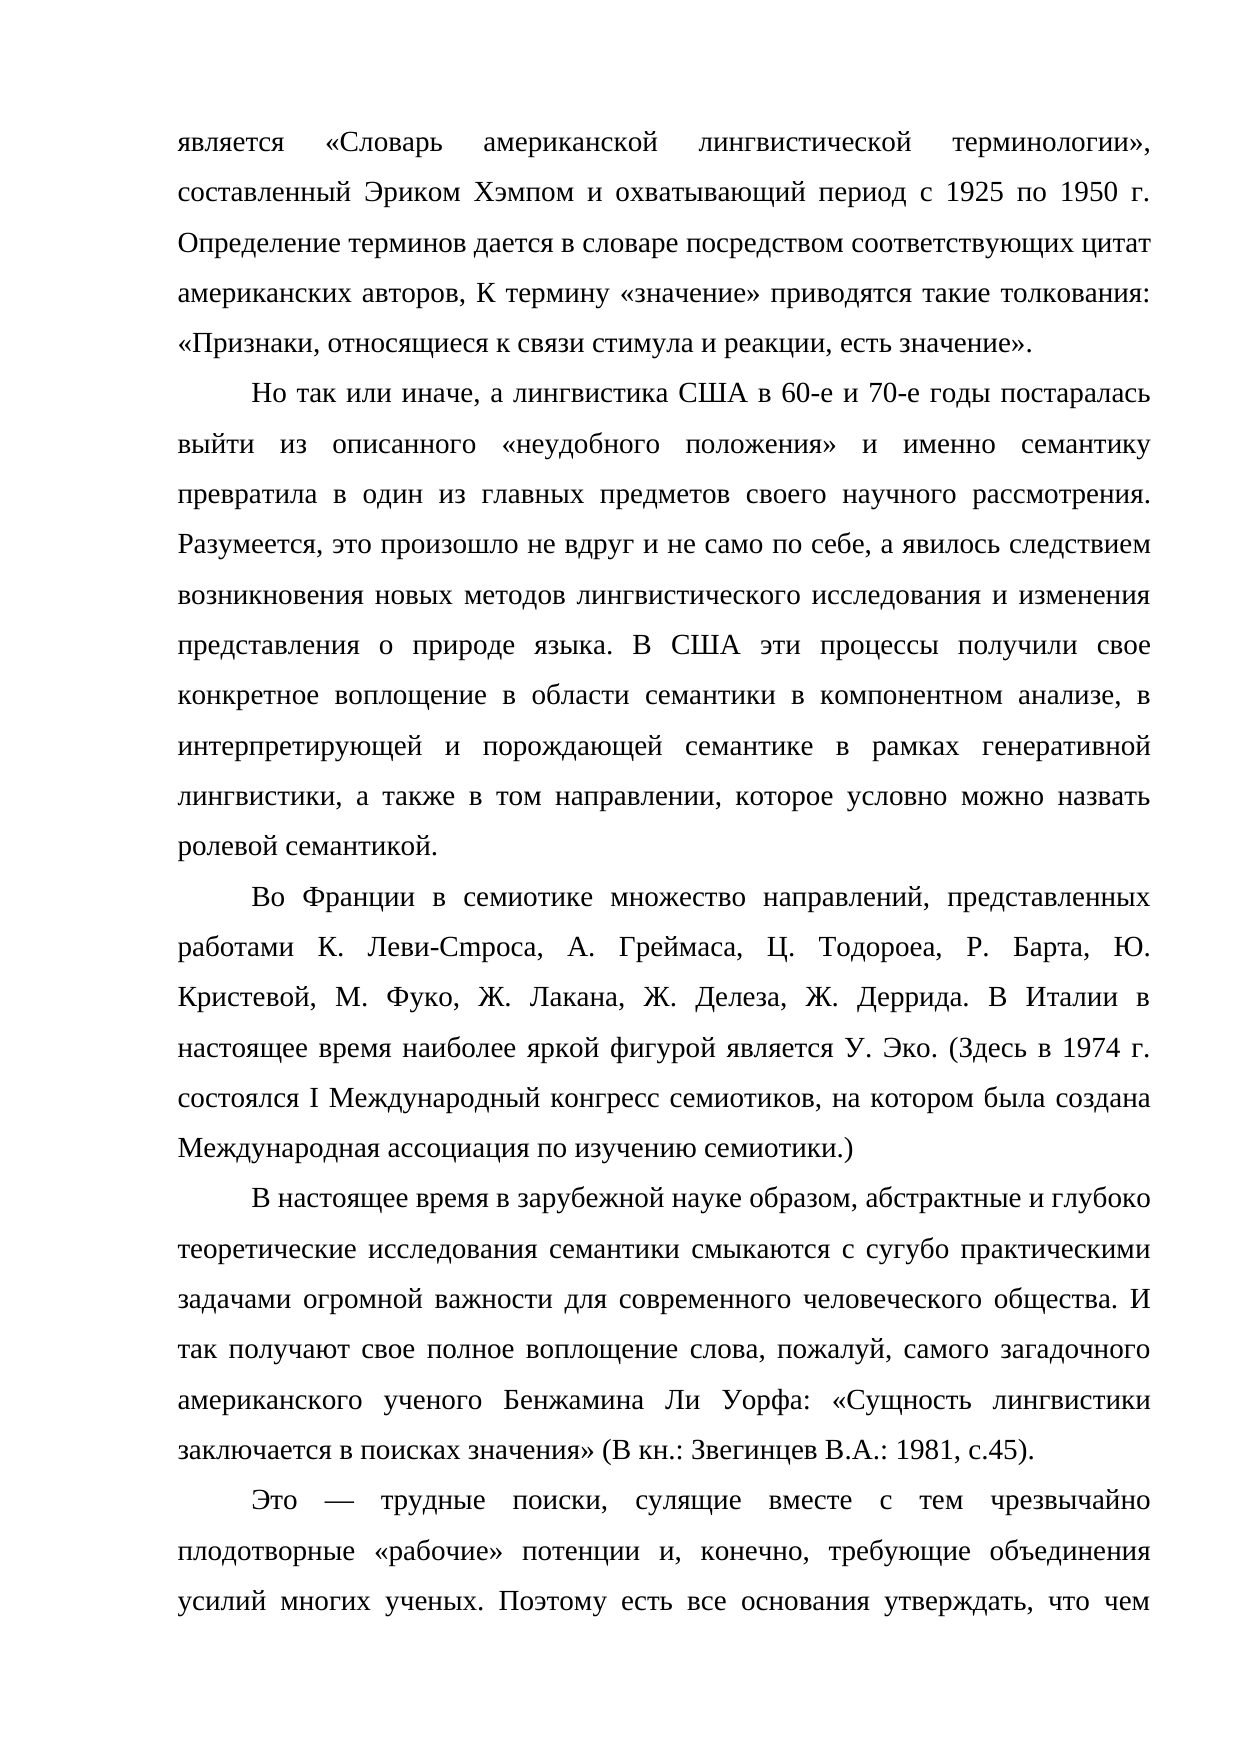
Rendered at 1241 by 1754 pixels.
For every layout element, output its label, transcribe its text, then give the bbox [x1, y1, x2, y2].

text В настоящее время в зарубежной науке образом, абстрактные и глубоко теоретические исследования семантики смыкаются с сугубо практическими задачами огромной важности для современного человеческого общества. И так получают свое полное воплощение слова, пожалуй, самого загадочного американского ученого Бенжамина Ли Уорфа: «Сущность лингвистики заключается в поисках значения» (В кн.: Звегинцев В.А.: 1981, с.45). [177, 1181, 1152, 1466]
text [177, 1482, 1152, 1617]
text Но так или иначе, а лингвистика США в 60-е и 70-е годы постаралась выйти из описанного «неудобного положения» и именно семантику превратила в один из главных предметов своего научного рассмотрения. Разумеется, это произошло не вдруг и не само по себе, а явилось следствием возникновения новых методов лингвистического исследования и изменения представления о природе языка. В США эти процессы получили свое конкретное воплощение в области семантики в компонентном анализе, в интерпретирующей и порождающей семантике в рамках генеративной лингвистики, а также в том направлении, которое условно можно назвать ролевой семантикой. [177, 376, 1152, 862]
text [177, 124, 1152, 359]
text Во Франции в семиотике множество направлений, представленных работами К. Леви-Cmpoca, А. Греймаса, Ц. Тодороеа, Р. Барта, Ю. Кристевой, М. Фуко, Ж. Лакана, Ж. Делеза, Ж. Деррида. В Италии в настоящее время наиболее яркой фигурой является У. Эко. (Здесь в . состоялся I Международный конгресс семиотиков, на котором была создана Международная ассоциация по изучению семиотики.) [177, 879, 1152, 1164]
